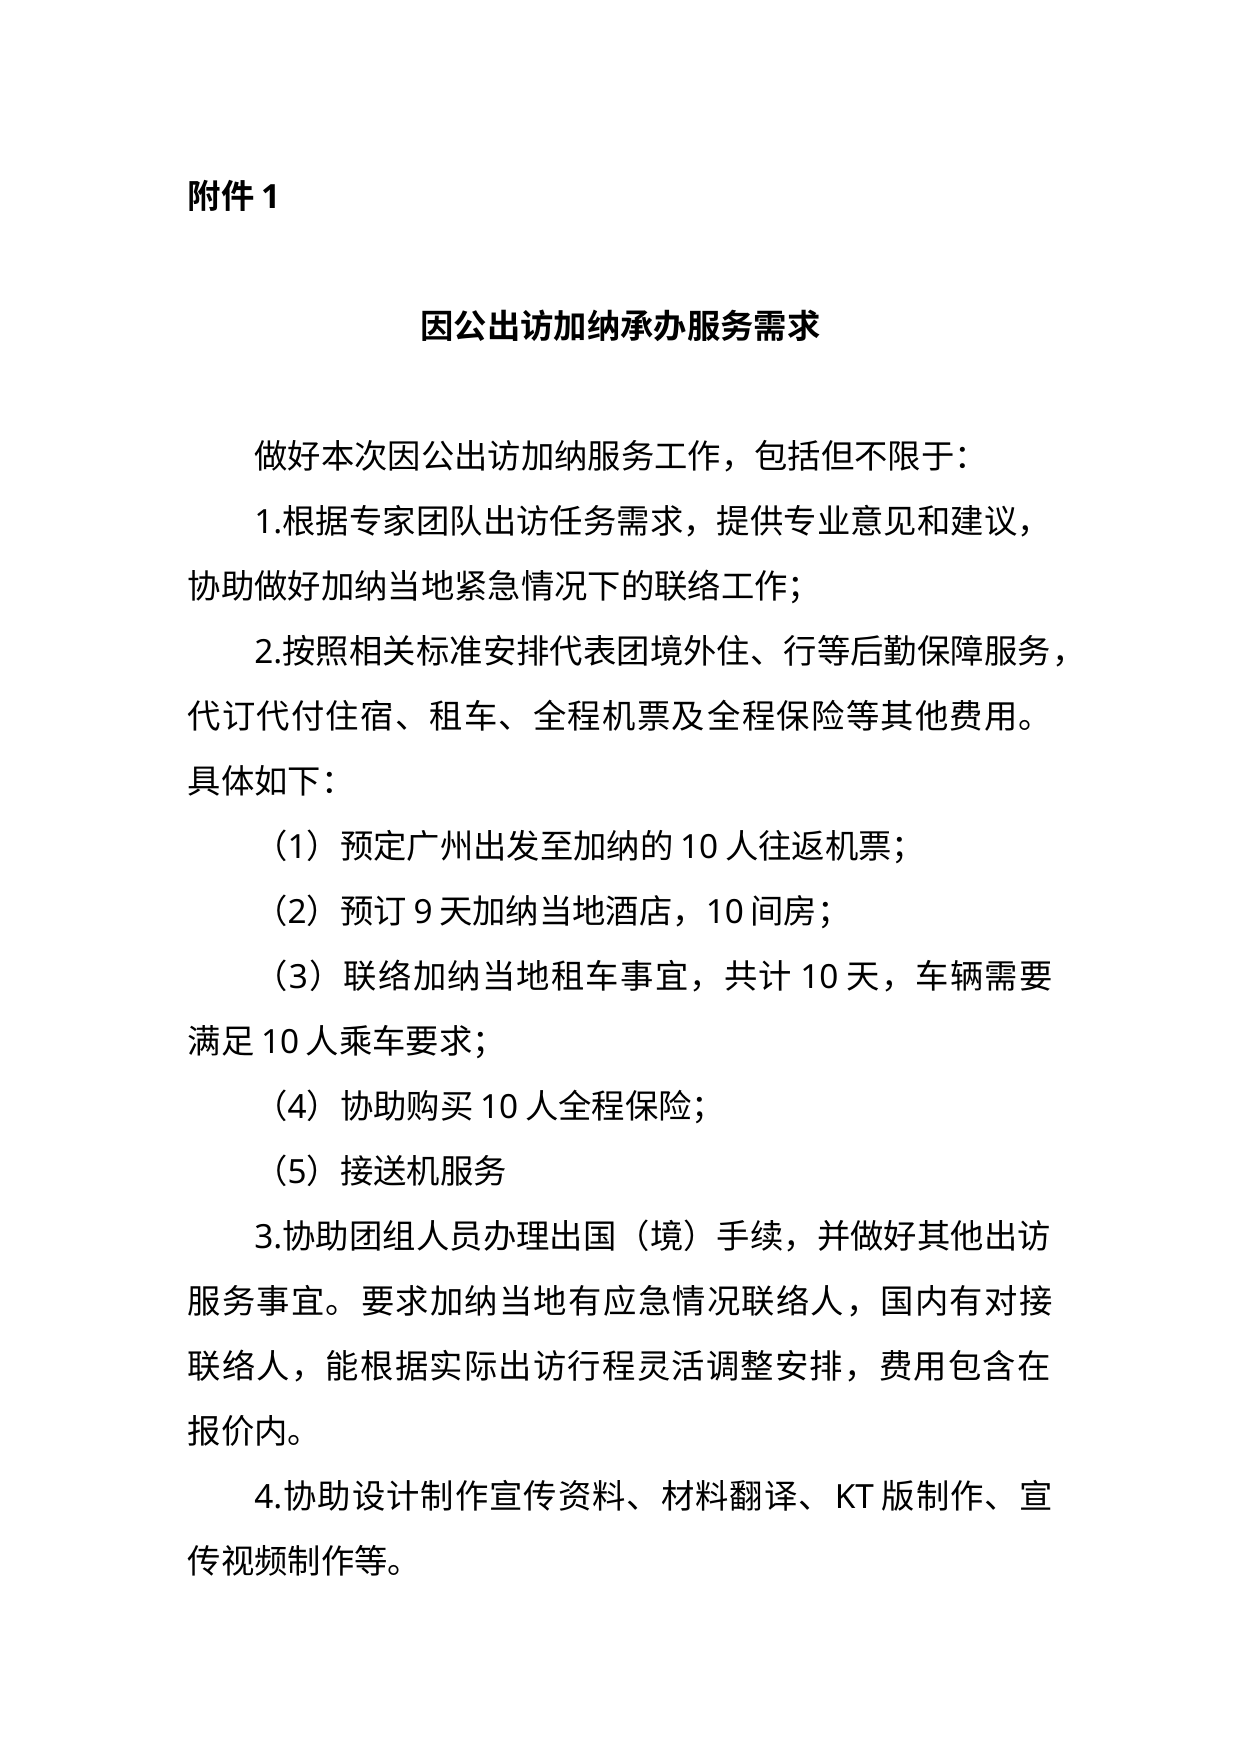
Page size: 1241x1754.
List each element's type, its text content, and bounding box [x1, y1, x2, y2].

text （4）协助购买10人全程保险； [187, 1072, 1053, 1137]
text 3.协助团组人员办理出国（境）手续，并做好其他出访服务事宜。要求加纳当地有应急情况联络人，国内有对接联络人，能根据实际出访行程灵活调整安排，费用包含在报价内。 [187, 1202, 1053, 1462]
text 4.协助设计制作宣传资料、材料翻译、KT版制作、宣传视频制作等。 [187, 1462, 1053, 1592]
text 附件1 [187, 162, 1053, 227]
text 做好本次因公出访加纳服务工作，包括但不限于： [187, 422, 1053, 487]
text 2.按照相关标准安排代表团境外住、行等后勤保障服务，代订代付住宿、租车、全程机票及全程保险等其他费用。具体如下： [187, 617, 1053, 812]
text （3）联络加纳当地租车事宜，共计10天，车辆需要满足10人乘车要求； [187, 942, 1053, 1072]
text （5）接送机服务 [187, 1137, 1053, 1202]
text （1）预定广州出发至加纳的10人往返机票； [187, 812, 1053, 877]
text 因公出访加纳承办服务需求 [187, 292, 1053, 357]
text 1.根据专家团队出访任务需求，提供专业意见和建议，协助做好加纳当地紧急情况下的联络工作； [187, 487, 1053, 617]
text （2）预订9天加纳当地酒店，10间房； [187, 877, 1053, 942]
